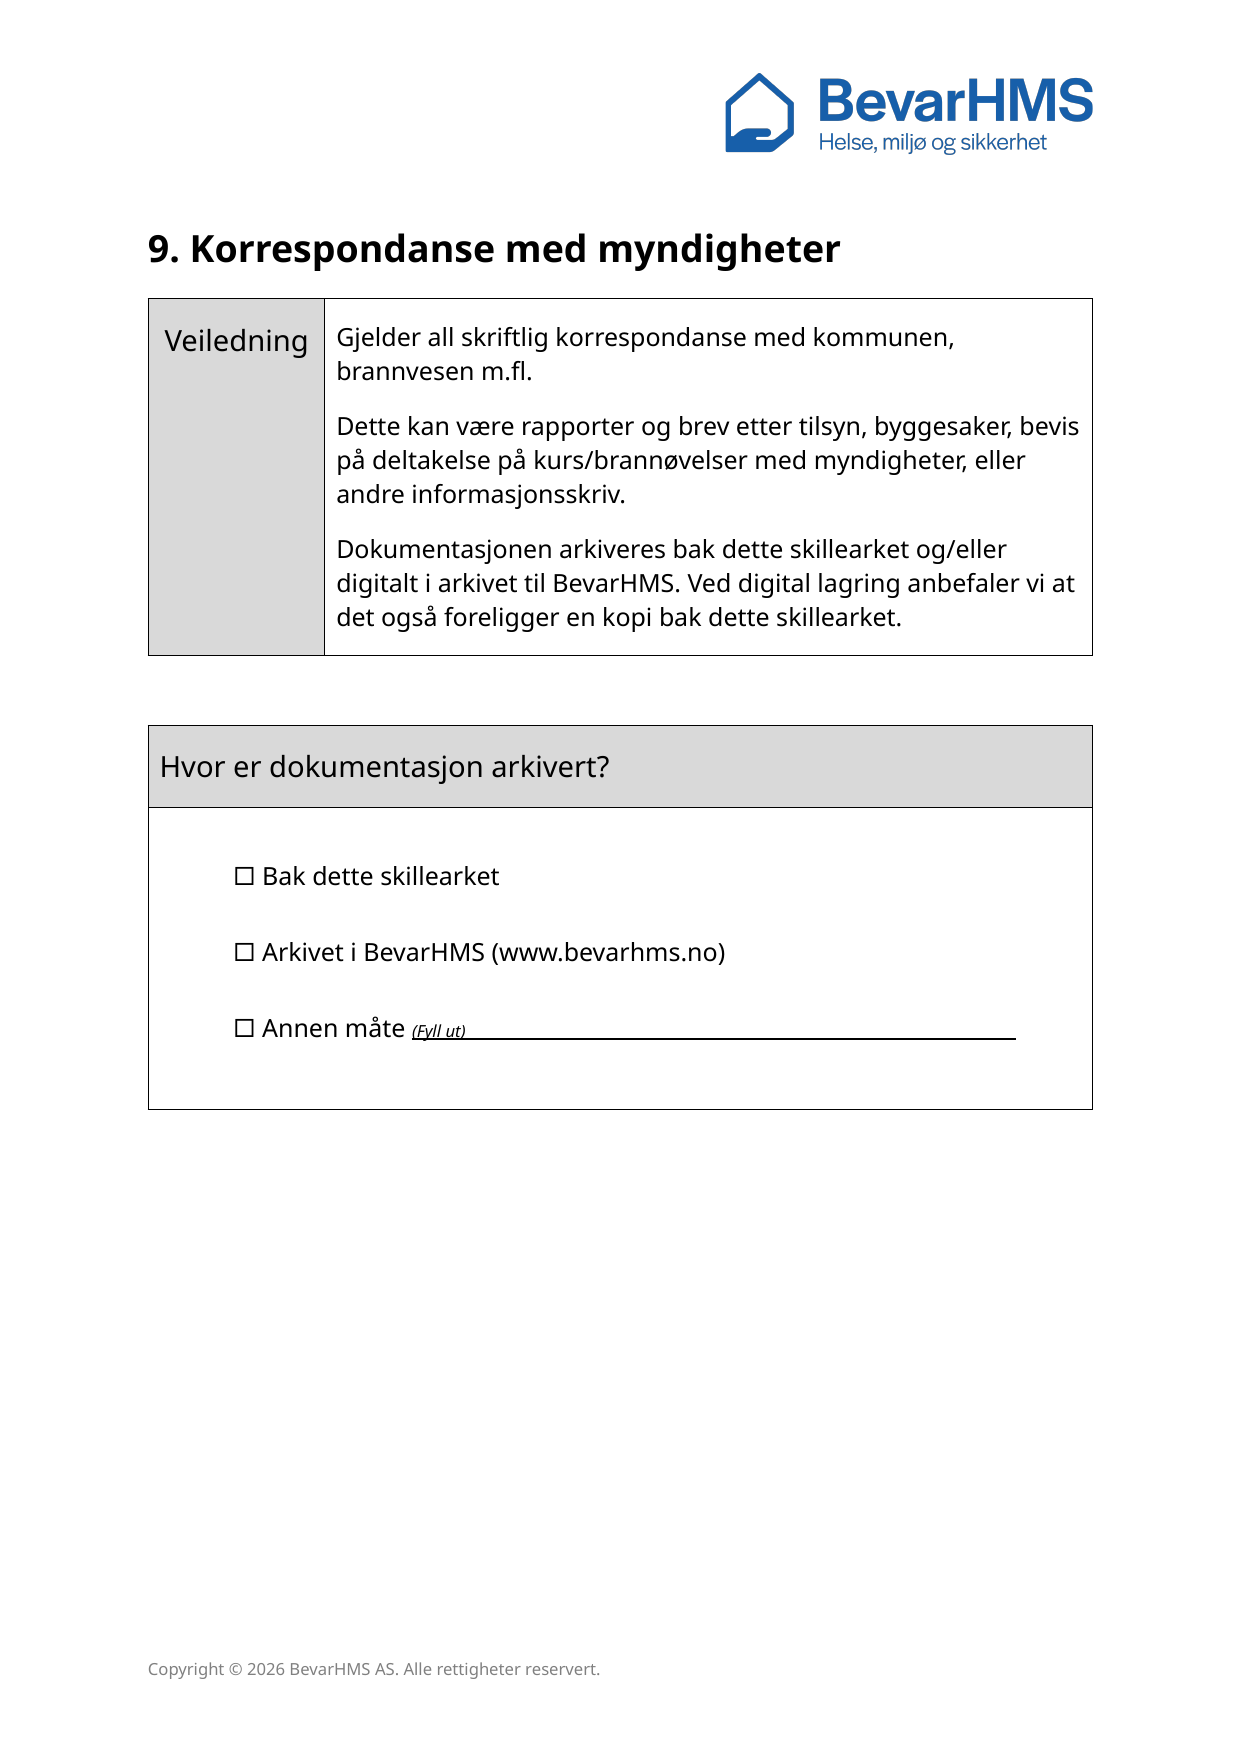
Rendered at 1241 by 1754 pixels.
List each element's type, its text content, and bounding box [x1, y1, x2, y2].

table_cell Bak dette skillearket Arkivet i BevarHMS (www.bevarhms.no) Annen måte (Fyll ut)___________________________________________________________________________________ [149, 808, 1092, 1109]
text 9. Korrespondanse med myndigheter [148, 223, 1093, 274]
picture [725, 73, 1093, 155]
table_header Hvor er dokumentasjon arkivert? [149, 726, 1092, 807]
table_header Gjelder all skriftlig korrespondanse med kommunen, brannvesen m.fl. Dette kan være rapporter og brev etter tilsyn, byggesaker, bevis på deltakelse på kurs/brannøvelser med myndigheter, eller andre informasjonsskriv. Dokumentasjonen arkiveres bak dette skillearket og/eller digitalt i arkivet til BevarHMS. Ved digital lagring anbefaler vi at det også foreligger en kopi bak dette skillearket. [325, 299, 1092, 655]
table_header Veiledning [149, 299, 324, 655]
